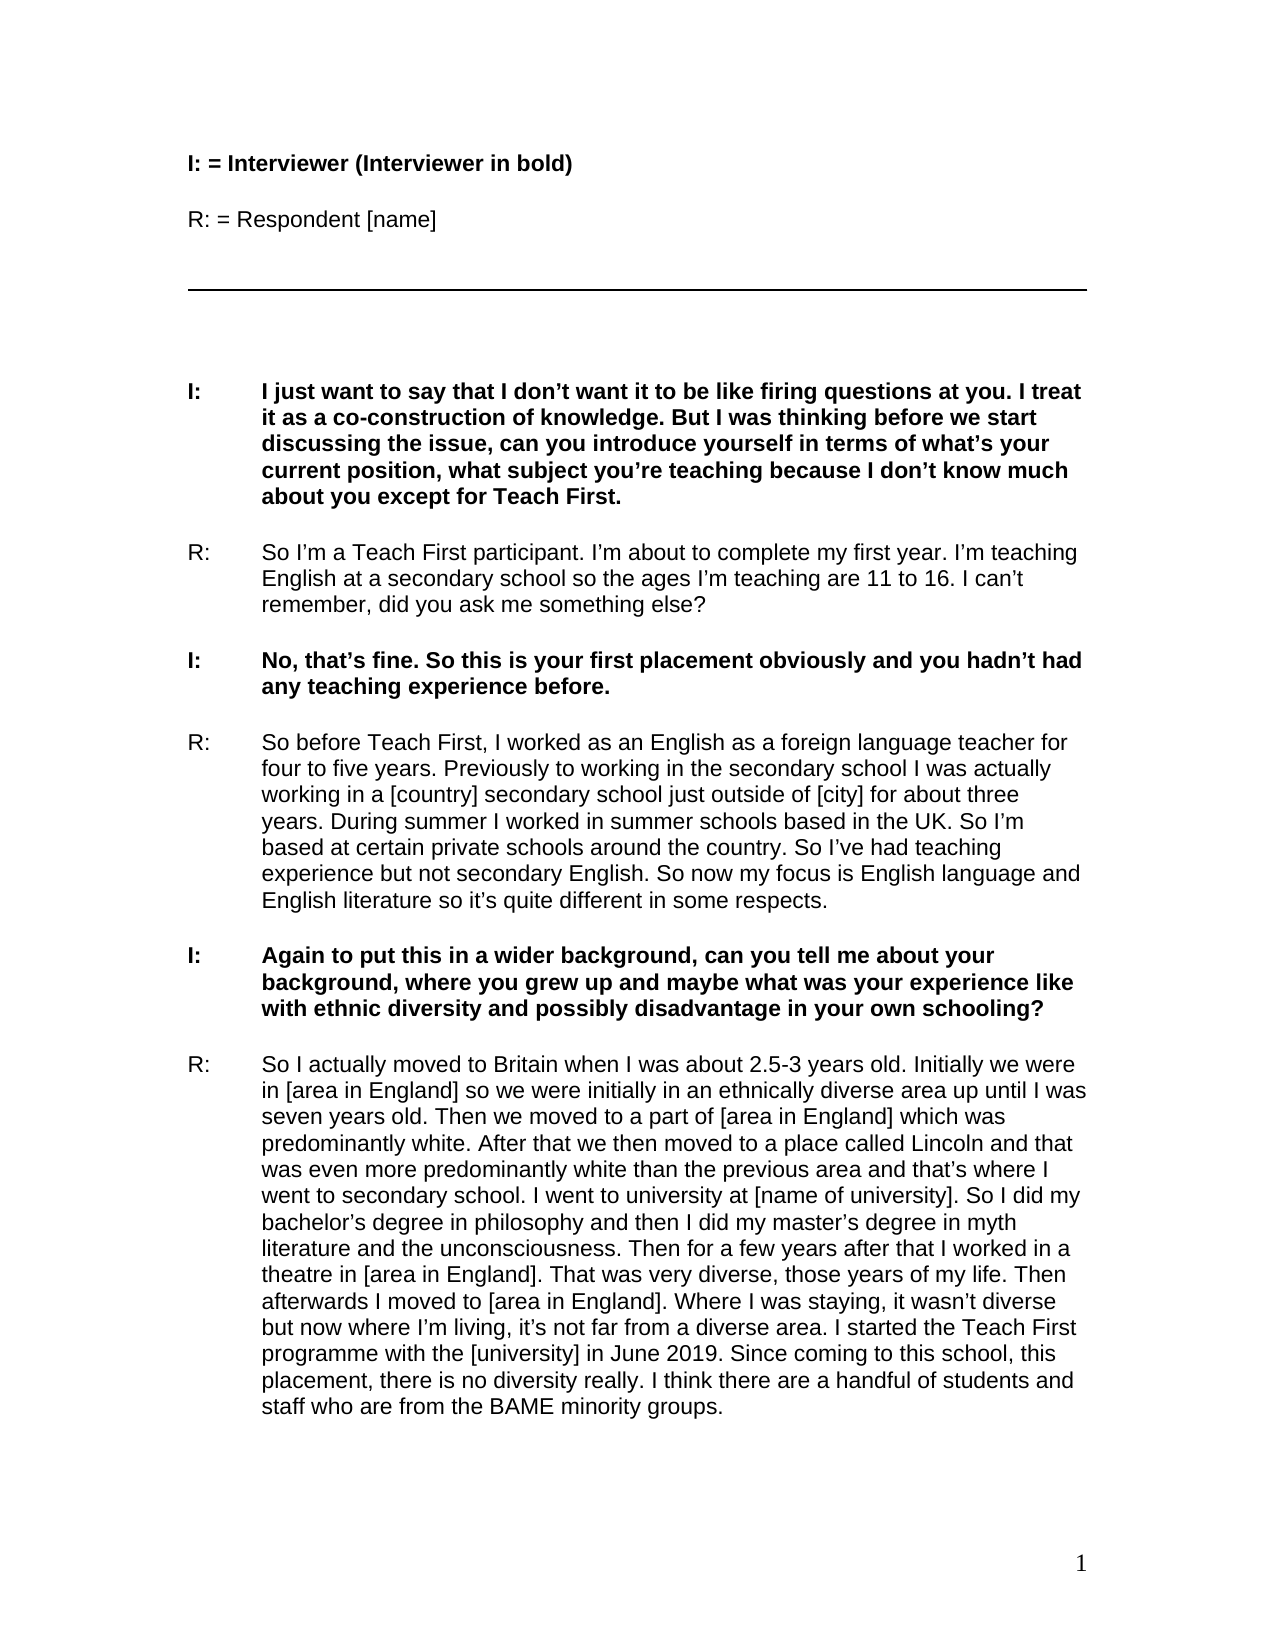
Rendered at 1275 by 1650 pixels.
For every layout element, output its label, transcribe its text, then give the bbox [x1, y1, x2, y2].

text I: Again to put this in a wider background, can you tell me about your background, where you grew up and maybe what was your experience like with ethnic diversity and possibly disadvantage in your own schooling? [187, 942, 1087, 1021]
text R: So I actually moved to Britain when I was about 2.5-3 years old. Initially we were in [area in England] so we were initially in an ethnically diverse area up until I was seven years old. Then we moved to a part of [area in England] which was predominantly white. After that we then moved to a place called Lincoln and that was even more predominantly white than the previous area and that’s where I went to secondary school. I went to university at [name of university]. So I did my bachelor’s degree in philosophy and then I did my master’s degree in myth literature and the unconsciousness. Then for a few years after that I worked in a theatre in [area in England]. That was very diverse, those years of my life. Then afterwards I moved to [area in England]. Where I was staying, it wasn’t diverse but now where I’m living, it’s not far from a diverse area. I started the Teach First programme with the [university] in June 2019. Since coming to this school, this placement, there is no diversity really. I think there are a handful of students and staff who are from the BAME minority groups. [187, 1051, 1087, 1419]
text R: So I’m a Teach First participant. I’m about to complete my first year. I’m teaching English at a secondary school so the ages I’m teaching are 11 to 16. I can’t remember, did you ask me something else? [187, 538, 1087, 618]
text I: No, that’s fine. So this is your first placement obviously and you hadn’t had any teaching experience before. [187, 647, 1087, 699]
text R: So before Teach First, I worked as an English as a foreign language teacher for four to five years. Previously to working in the secondary school I was actually working in a [country] secondary school just outside of [city] for about three years. During summer I worked in summer schools based in the UK. So I’m based at certain private schools around the country. So I’ve had teaching experience but not secondary English. So now my focus is English language and English literature so it’s quite different in some respects. [187, 729, 1087, 913]
text I: = Interviewer (Interviewer in bold) [187, 150, 1087, 176]
text R: = Respondent [name] [187, 206, 1087, 232]
text I: I just want to say that I don’t want it to be like firing questions at you. I treat it as a co-construction of knowledge. But I was thinking before we start discussing the issue, can you introduce yourself in terms of what’s your current position, what subject you’re teaching because I don’t know much about you except for Teach First. [187, 378, 1087, 509]
